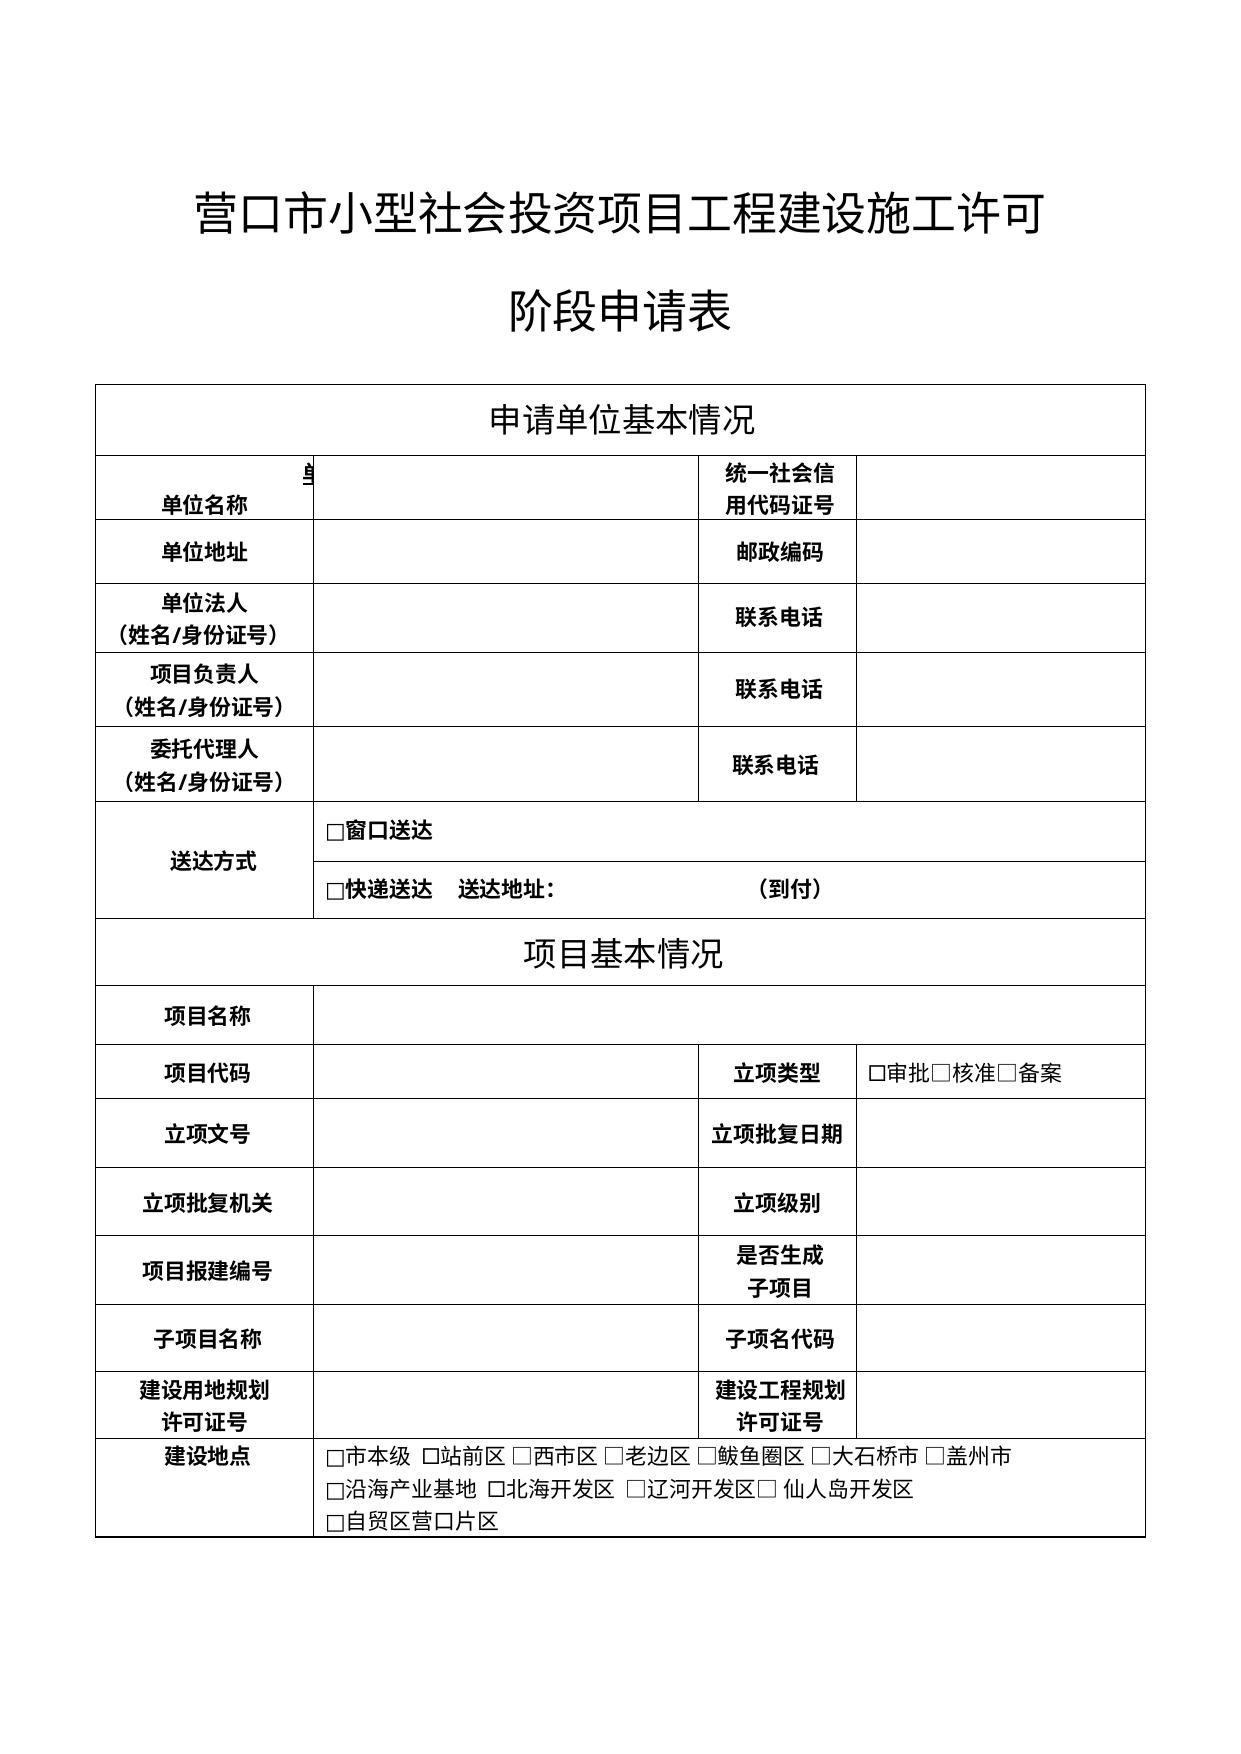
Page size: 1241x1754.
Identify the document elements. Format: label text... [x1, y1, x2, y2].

table_cell [857, 584, 1145, 652]
table_cell 单单位名称 [96, 456, 313, 518]
table_cell 立项文号 [96, 1099, 313, 1167]
table_cell [857, 653, 1145, 726]
list 营口市小型社会投资项目工程建设施工许可阶段申请表 [187, 162, 1053, 357]
table_cell [857, 456, 1145, 518]
table_cell [314, 1305, 698, 1371]
table_cell [314, 1168, 698, 1235]
table_cell [314, 456, 698, 518]
table_cell 项目名称 [96, 986, 313, 1044]
table_cell 委托代理人 （姓名/身份证号） [96, 727, 313, 801]
table_cell 统一社会信 用代码证号 [699, 456, 856, 518]
table_header 申请单位基本情况 [96, 385, 1145, 454]
table_cell 子项名代码 [699, 1305, 856, 1371]
table_cell [857, 1168, 1145, 1235]
table_cell [857, 1372, 1145, 1438]
table_cell □窗口送达 [314, 802, 1145, 861]
table_cell 联系电话 [699, 727, 856, 801]
table_cell 审批□核准□备案 [857, 1045, 1145, 1098]
table_cell 项目代码 [96, 1045, 313, 1098]
table_cell 联系电话 [699, 653, 856, 726]
table_cell 送达方式 [96, 802, 313, 918]
table_cell [314, 1045, 698, 1098]
table_cell 项目报建编号 [96, 1236, 313, 1304]
table_cell 是否生成 子项目 [699, 1236, 856, 1304]
table_cell 立项批复机关 [96, 1168, 313, 1235]
table_cell 立项类型 [699, 1045, 856, 1098]
table_cell 建设地点 [96, 1439, 313, 1536]
table_cell [857, 727, 1145, 801]
table_cell [857, 520, 1145, 583]
table_cell [314, 584, 698, 652]
table_cell 建设用地规划 许可证号 [96, 1372, 313, 1438]
table_cell 项目负责人 （姓名/身份证号） [96, 653, 313, 726]
table_cell [314, 1099, 698, 1167]
table_cell 立项批复日期 [699, 1099, 856, 1167]
table_cell [314, 653, 698, 726]
table_cell 立项级别 [699, 1168, 856, 1235]
table_cell 邮政编码 [699, 520, 856, 583]
table_cell 单位法人 （姓名/身份证号） [96, 584, 313, 652]
table_cell 子项目名称 [96, 1305, 313, 1371]
table_cell □市本级 站前区 □西市区 □老边区 □鲅鱼圈区 □大石桥市 □盖州市 □沿海产业基地 北海开发区 □辽河开发区□ 仙人岛开发区 □自贸区营口片区 [314, 1439, 1145, 1536]
table_cell 项目基本情况 [96, 919, 1145, 985]
table_cell [314, 986, 1145, 1044]
table_cell 单位地址 [96, 520, 313, 583]
table_cell [314, 1236, 698, 1304]
table_cell [857, 1305, 1145, 1371]
table_cell 建设工程规划许可证号 [699, 1372, 856, 1438]
table_cell [314, 520, 698, 583]
table_cell 联系电话 [699, 584, 856, 652]
table_cell [857, 1236, 1145, 1304]
table_cell [314, 727, 698, 801]
table_cell [857, 1099, 1145, 1167]
table_cell [314, 1372, 698, 1438]
table_cell □快递送达 送达地址： （到付） [314, 862, 1145, 918]
